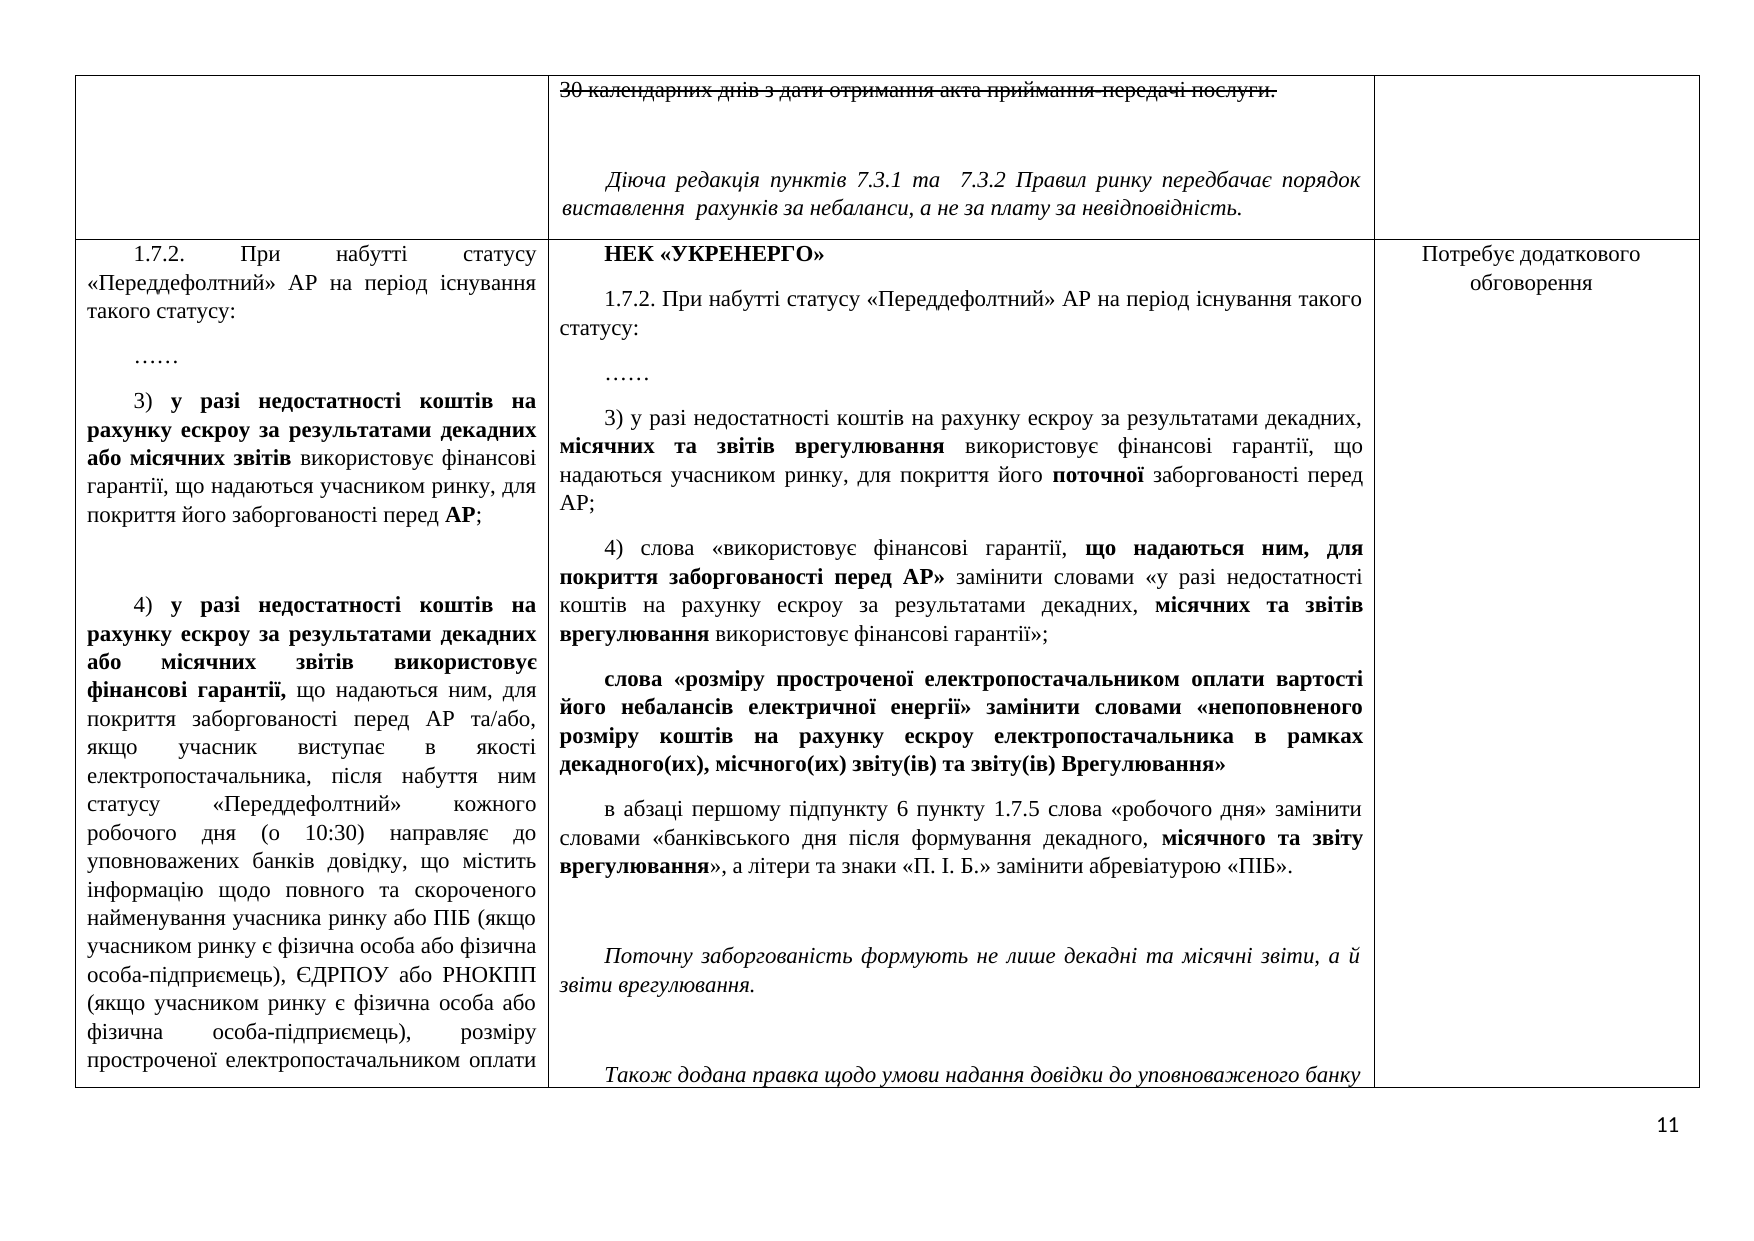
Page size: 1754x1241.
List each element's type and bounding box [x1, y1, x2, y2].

table_cell [549, 240, 1374, 1087]
table_cell [549, 76, 1374, 239]
table_cell [1375, 240, 1699, 1087]
table_cell [1375, 76, 1699, 239]
table_cell [76, 240, 548, 1087]
